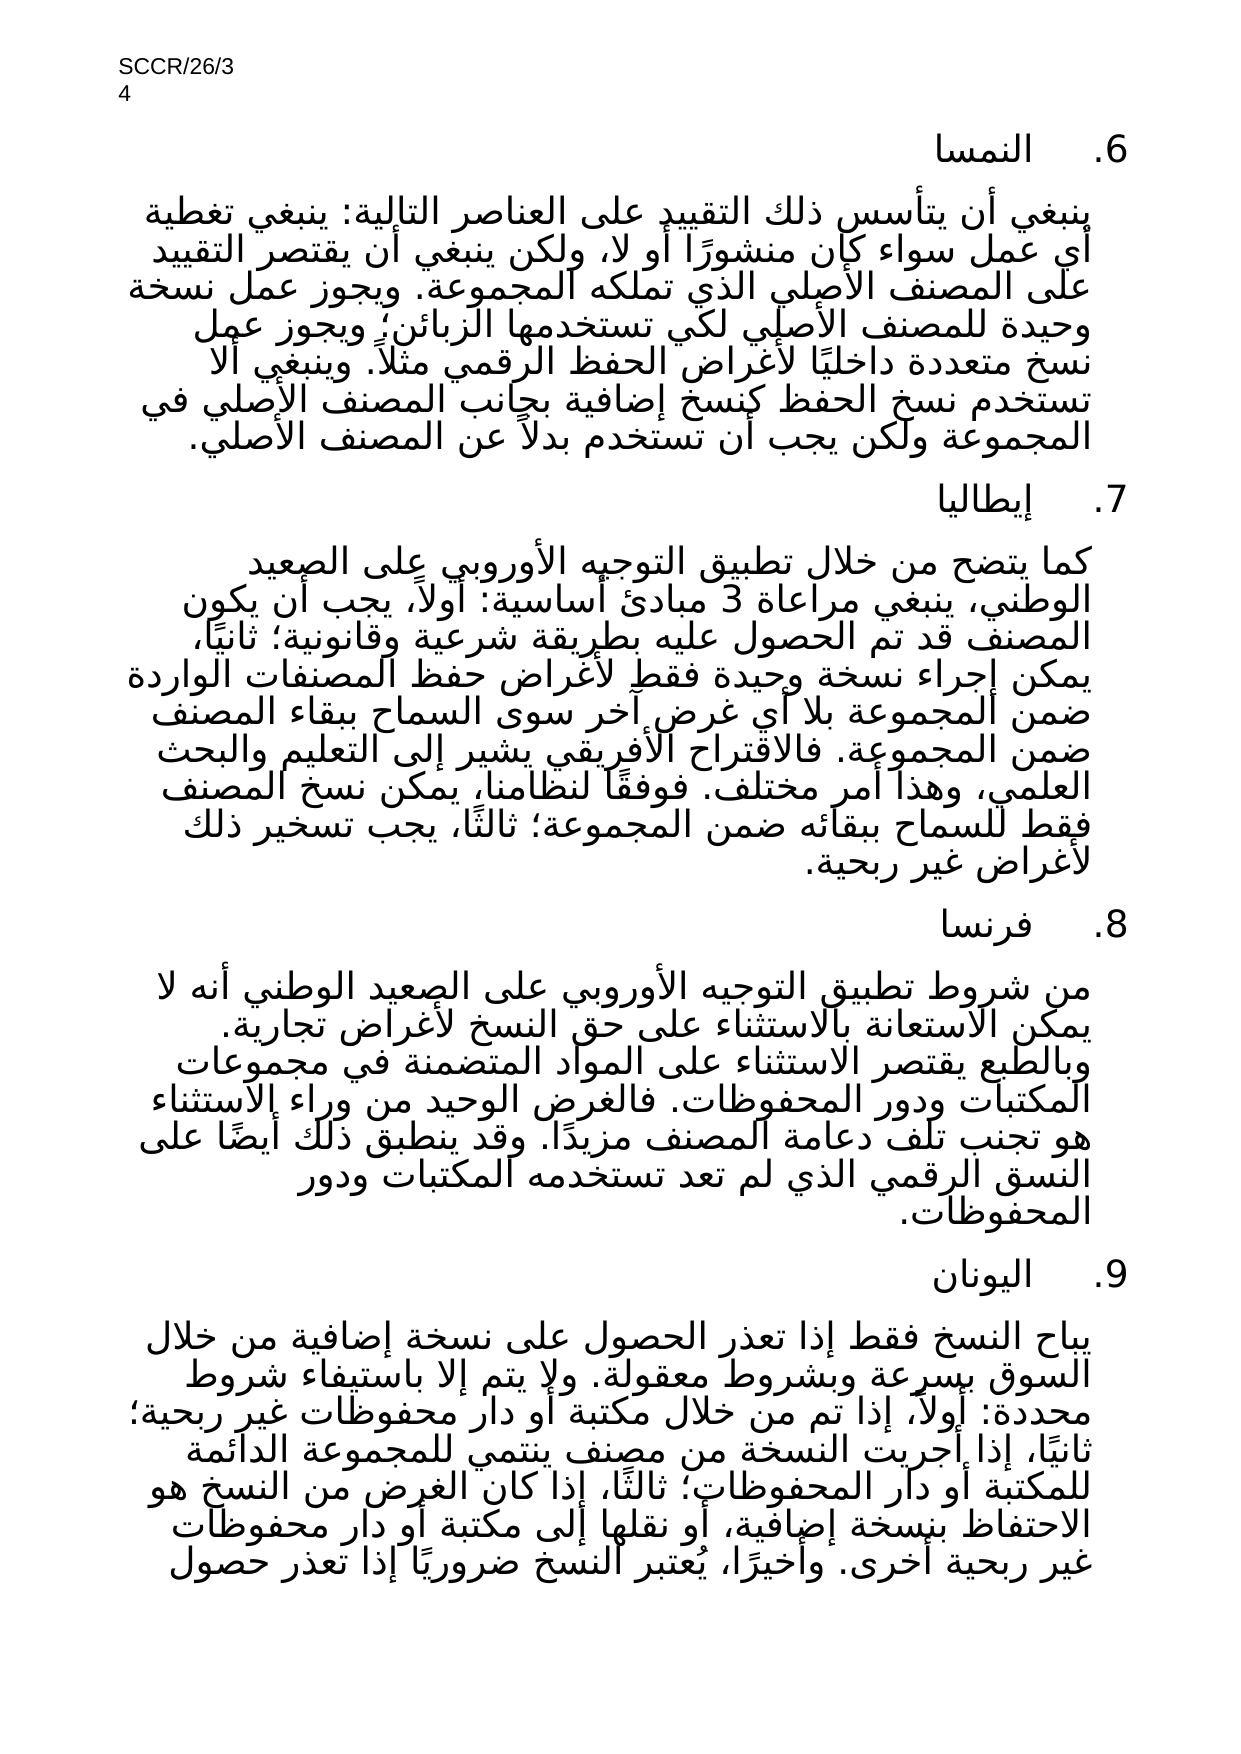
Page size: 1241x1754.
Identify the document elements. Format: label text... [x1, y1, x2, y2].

text كما يتضح من خلال تطبيق التوجيه الأوروبي على الصعيد الوطني، ينبغي مراعاة 3 مبادئ أساسية: أولاً، يجب أن يكون المصنف قد تم الحصول عليه بطريقة شرعية وقانونية؛ ثانيًا، يمكن إجراء نسخة وحيدة فقط لأغراض حفظ المصنفات الواردة ضمن المجموعة بلا أي غرض آخر سوى السماح ببقاء المصنف ضمن المجموعة. فالاقتراح الأفريقي يشير إلى التعليم والبحث العلمي، وهذا أمر مختلف. فوفقًا لنظامنا، يمكن نسخ المصنف فقط للسماح ببقائه ضمن المجموعة؛ ثالثًا، يجب تسخير ذلك لأغراض غير ربحية. [118, 545, 1092, 882]
text ينبغي أن يتأسس ذلك التقييد على العناصر التالية: ينبغي تغطية أي عمل سواء كان منشورًا أو لا، ولكن ينبغي أن يقتصر التقييد على المصنف الأصلي الذي تملكه المجموعة. ويجوز عمل نسخة وحيدة للمصنف الأصلي لكي تستخدمها الزبائن؛ ويجوز عمل نسخ متعددة داخليًا لأغراض الحفظ الرقمي مثلاً. وينبغي ألا تستخدم نسخ الحفظ كنسخ إضافية بجانب المصنف الأصلي في المجموعة ولكن يجب أن تستخدم بدلاً عن المصنف الأصلي. [118, 195, 1092, 457]
text اليونان [118, 1257, 1092, 1295]
text إيطاليا [118, 482, 1092, 520]
text فرنسا [118, 907, 1092, 945]
text من شروط تطبيق التوجيه الأوروبي على الصعيد الوطني أنه لا يمكن الاستعانة بالاستثناء على حق النسخ لأغراض تجارية. وبالطبع يقتصر الاستثناء على المواد المتضمنة في مجموعات المكتبات ودور المحفوظات. فالغرض الوحيد من وراء الاستثناء هو تجنب تلف دعامة المصنف مزيدًا. وقد ينطبق ذلك أيضًا على النسق الرقمي الذي لم تعد تستخدمه المكتبات ودور المحفوظات. [118, 970, 1092, 1232]
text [118, 1320, 1092, 1582]
text النمسا [118, 132, 1092, 170]
